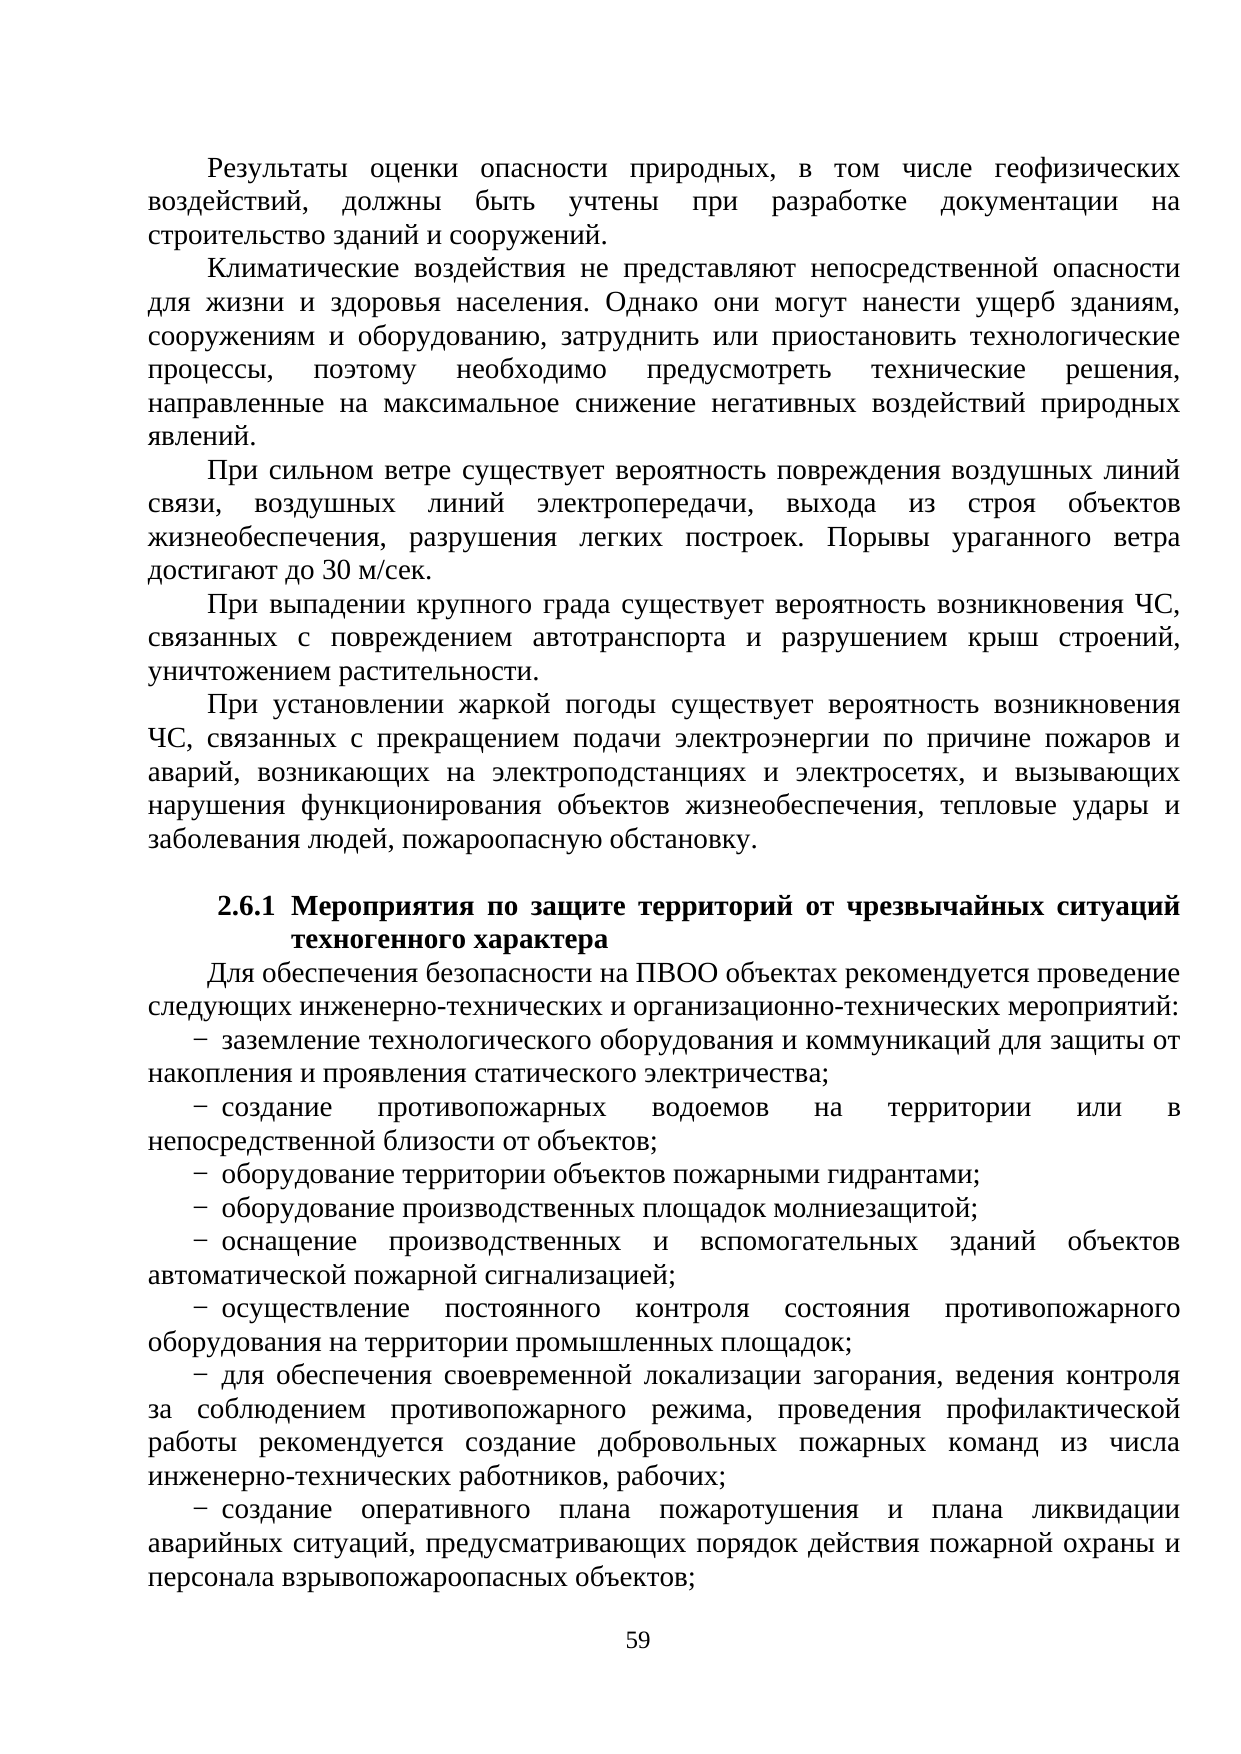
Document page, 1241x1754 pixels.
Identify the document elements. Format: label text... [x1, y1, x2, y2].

subtitle Мероприятия по защите территорий от чрезвычайных ситуаций техногенного характера [217, 888, 1181, 955]
list оборудование территории объектов пожарными гидрантами; [148, 1156, 1181, 1190]
text При выпадении крупного града существует вероятность возникновения ЧС, связанных с повреждением автотранспорта и разрушением крыш строений, уничтожением растительности. [148, 586, 1181, 687]
list осуществление постоянного контроля состояния противопожарного оборудования на территории промышленных площадок; [148, 1290, 1181, 1357]
list заземление технологического оборудования и коммуникаций для защиты от накопления и проявления статического электричества; [148, 1022, 1181, 1089]
list для обеспечения своевременной локализации загорания, ведения контроля за соблюдением противопожарного режима, проведения профилактической работы рекомендуется создание добровольных пожарных команд из числа инженерно-технических работников, рабочих; [148, 1357, 1181, 1492]
text Климатические воздействия не представляют непосредственной опасности для жизни и здоровья населения. Однако они могут нанести ущерб зданиям, сооружениям и оборудованию, затруднить или приостановить технологические процессы, поэтому необходимо предусмотреть технические решения, направленные на максимальное снижение негативных воздействий природных явлений. [148, 251, 1181, 452]
text При установлении жаркой погоды существует вероятность возникновения ЧС, связанных с прекращением подачи электроэнергии по причине пожаров и аварий, возникающих на электроподстанциях и электросетях, и вызывающих нарушения функционирования объектов жизнеобеспечения, тепловые удары и заболевания людей, пожароопасную обстановку. [148, 687, 1181, 854]
text При сильном ветре существует вероятность повреждения воздушных линий связи, воздушных линий электропередачи, выхода из строя объектов жизнеобеспечения, разрушения легких построек. Порывы ураганного ветра достигают до 30 м/сек. [148, 452, 1181, 586]
list оборудование производственных площадок молниезащитой; [148, 1190, 1181, 1223]
list оснащение производственных и вспомогательных зданий объектов автоматической пожарной сигнализацией; [148, 1223, 1181, 1290]
text Для обеспечения безопасности на ПВОО объектах рекомендуется проведение следующих инженерно-технических и организационно-технических мероприятий: [148, 955, 1181, 1022]
list создание противопожарных водоемов на территории или в непосредственной близости от объектов; [148, 1089, 1181, 1156]
list создание оперативного плана пожаротушения и плана ликвидации аварийных ситуаций, предусматривающих порядок действия пожарной охраны и персонала взрывопожароопасных объектов; [148, 1492, 1181, 1592]
text Результаты оценки опасности природных, в том числе геофизических воздействий, должны быть учтены при разработке документации на строительство зданий и сооружений. [148, 150, 1181, 251]
